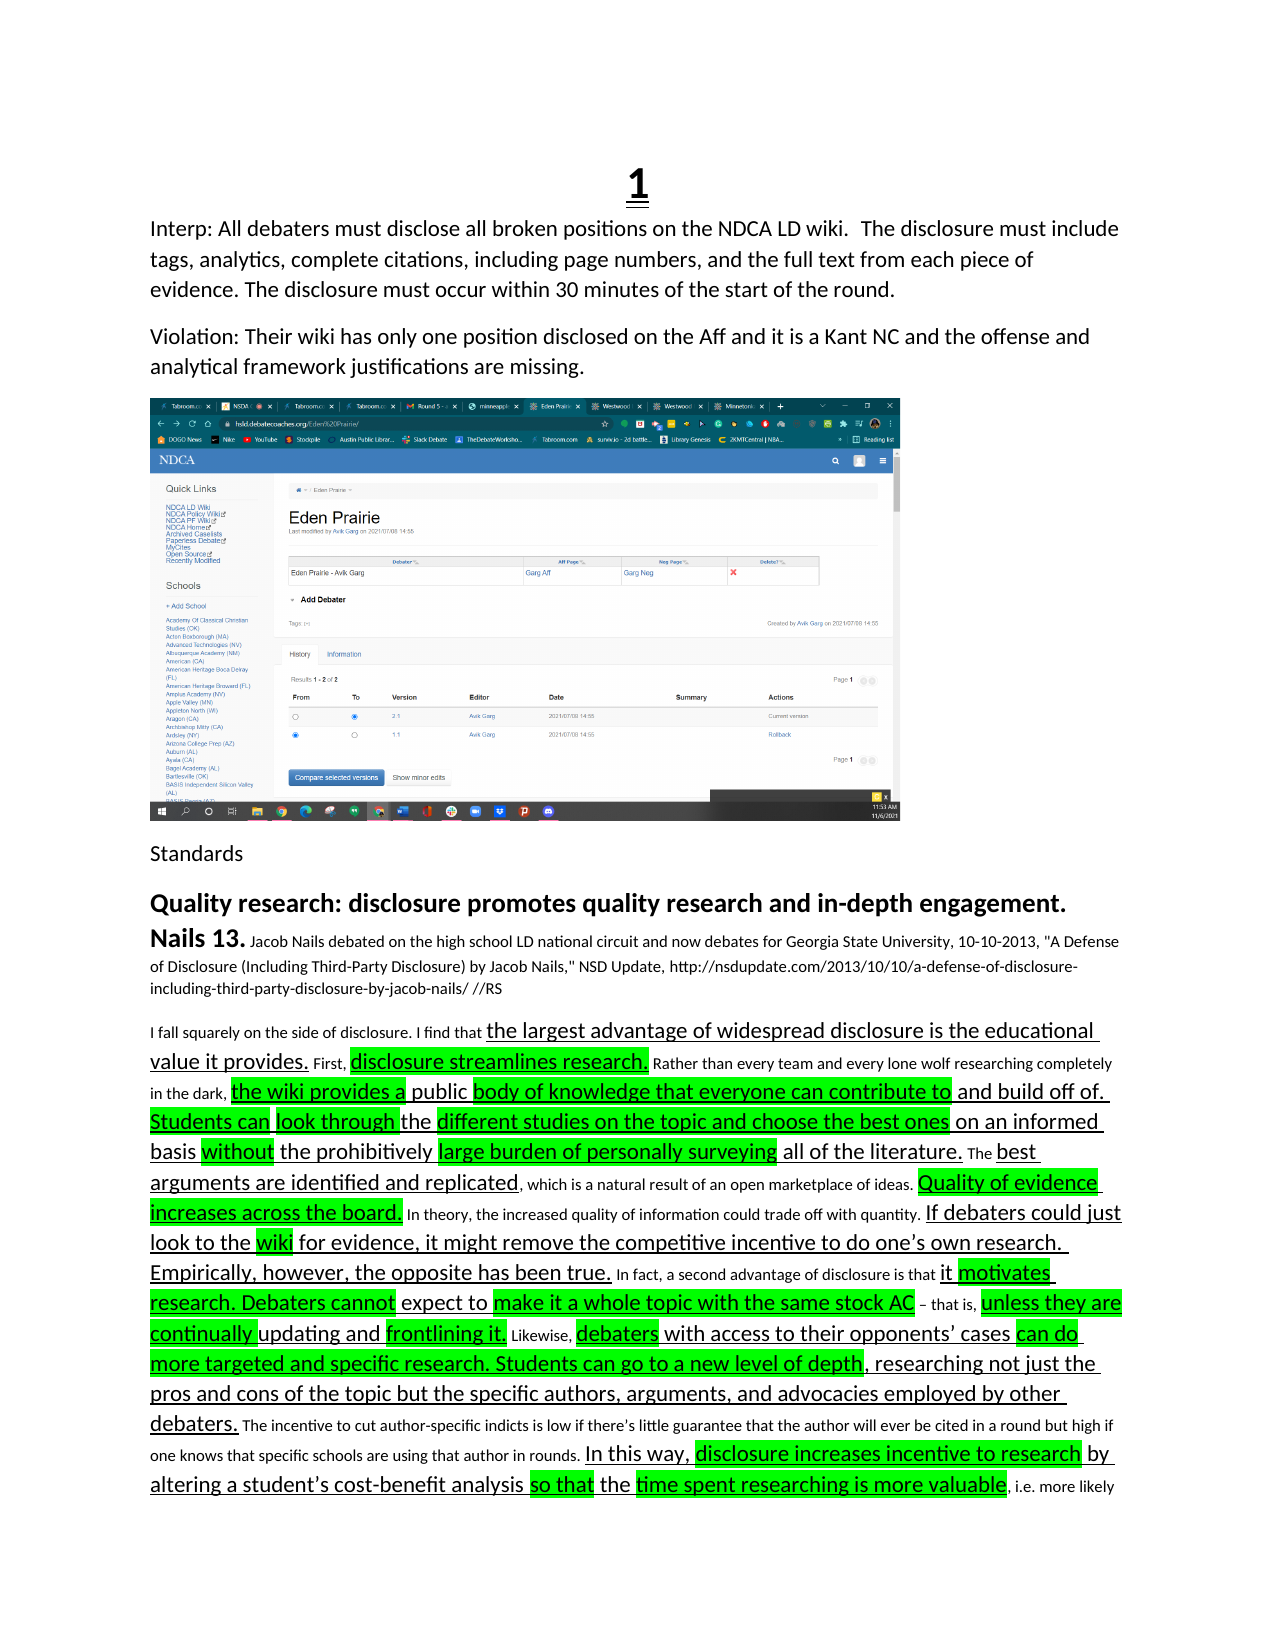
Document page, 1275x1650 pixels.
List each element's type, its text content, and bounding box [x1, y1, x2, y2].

picture [150, 398, 901, 821]
subtitle 1 [150, 154, 1125, 210]
text Interp: All debaters must disclose all broken positions on the NDCA LD wiki. The disclosure must include tags, analytics, complete citations, including page numbers, and the full text from each piece of evidence. The disclosure must occur within 30 minutes of the start of the round. [150, 214, 1125, 303]
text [150, 1017, 1125, 1498]
text Nails 13. Jacob Nails debated on the high school LD national circuit and now debates for Georgia State University, 10-10-2013, "A Defense of Disclosure (Including Third-Party Disclosure) by Jacob Nails," NSD Update, http://nsdupdate.com/2013/10/10/a-defense-of-disclosure-including-third-party-disclosure-by-jacob-nails/ //RS [150, 922, 1125, 998]
subtitle Quality research: disclosure promotes quality research and in-depth engagement. [150, 886, 1125, 919]
text Standards [150, 839, 1125, 867]
text Violation: Their wiki has only one position disclosed on the Aff and it is a Kant NC and the offense and analytical framework justifications are missing. [150, 322, 1125, 380]
